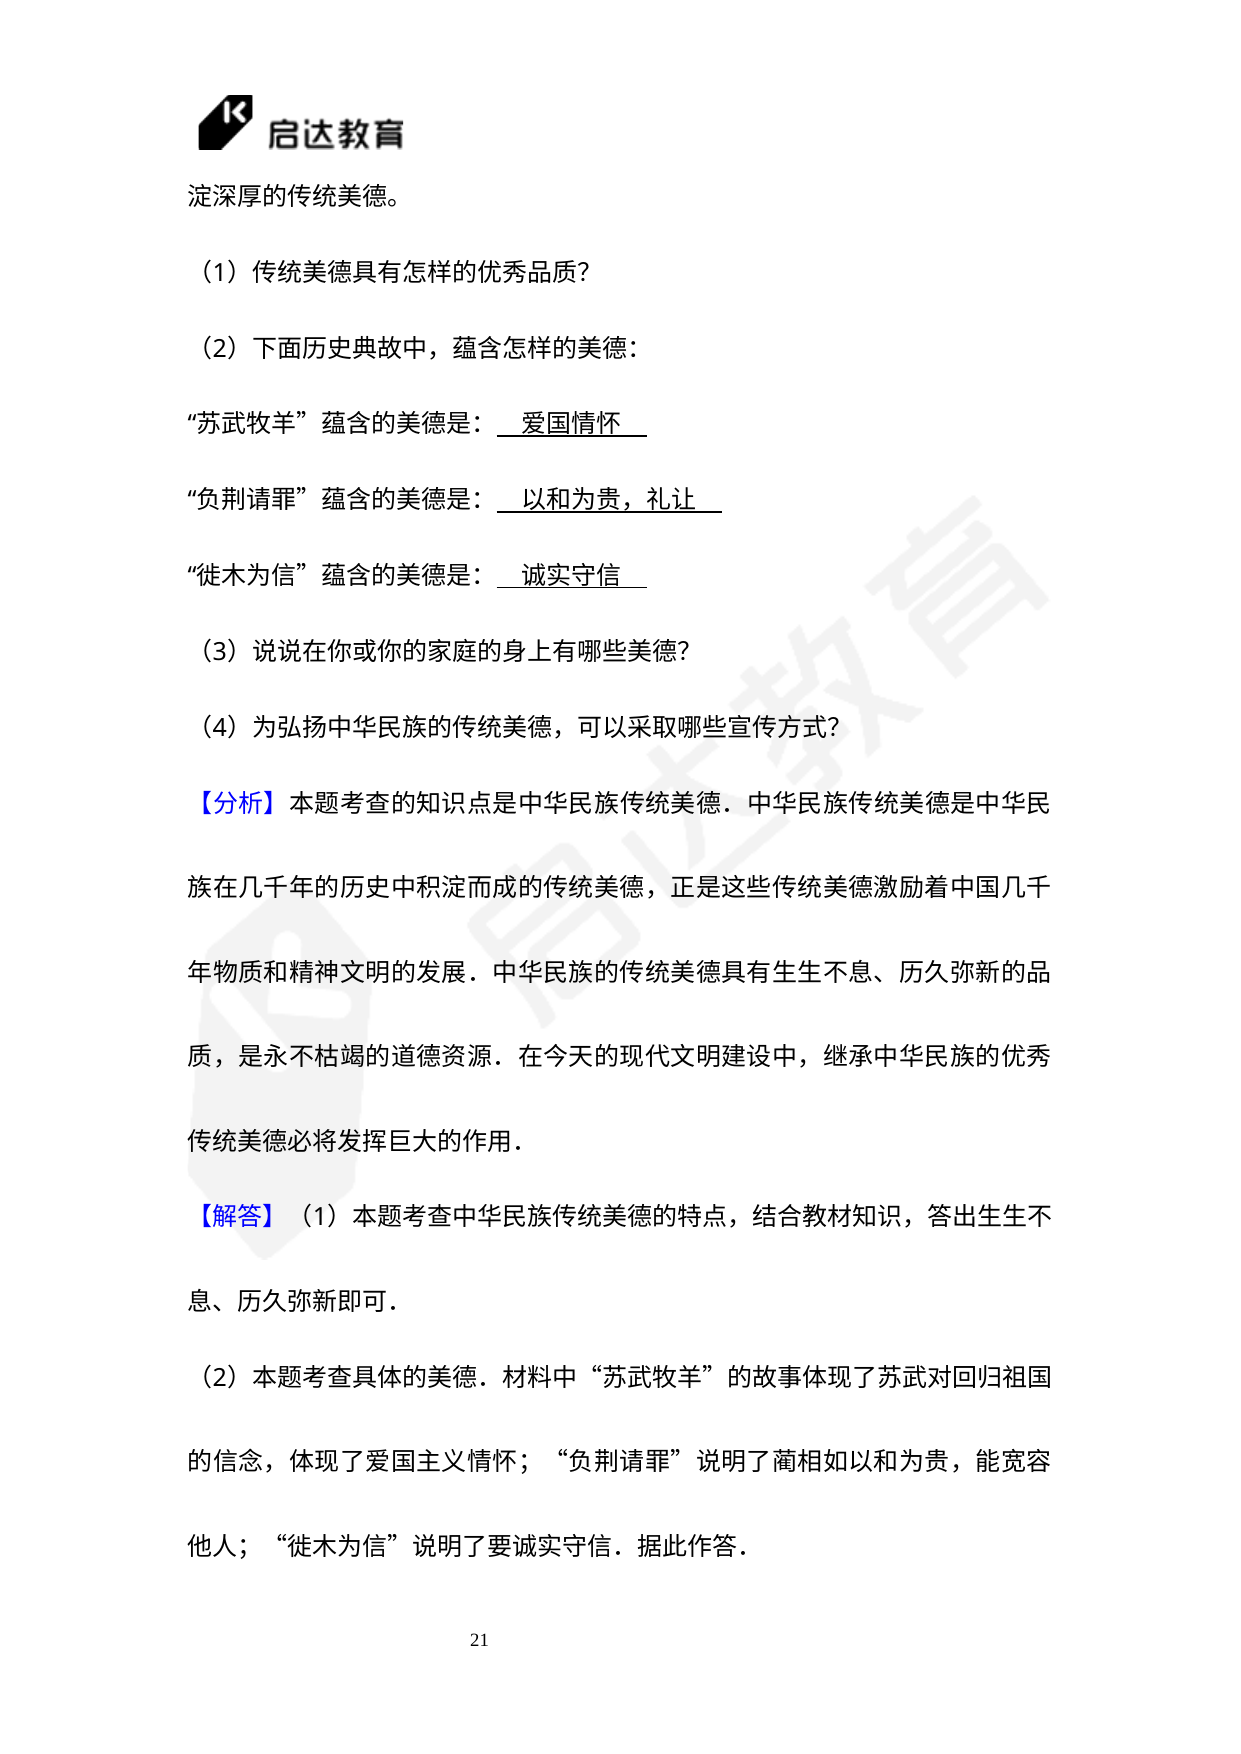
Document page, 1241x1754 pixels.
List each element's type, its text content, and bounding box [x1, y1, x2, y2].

text （2）下面历史典故中，蕴含怎样的美德： [187, 314, 1053, 379]
text 【分析】本题考查的知识点是中华民族传统美德．中华民族传统美德是中华民族在几千年的历史中积淀而成的传统美德，正是这些传统美德激励着中国几千年物质和精神文明的发展．中华民族的传统美德具有生生不息、历久弥新的品质，是永不枯竭的道德资源．在今天的现代文明建设中，继承中华民族的优秀传统美德必将发挥巨大的作用． [187, 769, 1053, 1172]
text “苏武牧羊”蕴含的美德是： 爱国情怀 [187, 389, 1053, 454]
text “徙木为信”蕴含的美德是： 诚实守信 [187, 541, 1053, 606]
text （1）传统美德具有怎样的优秀品质？ [187, 238, 1053, 303]
text 我们伟大的祖国历来以礼仪之邦著称于世。在悠久的历史长河中，中华民族积淀深厚的传统美德。 [187, 162, 1053, 227]
text （2）本题考查具体的美德．材料中“苏武牧羊”的故事体现了苏武对回归祖国的信念，体现了爱国主义情怀；“负荆请罪”说明了蔺相如以和为贵，能宽容他人；“徙木为信”说明了要诚实守信．据此作答． [187, 1343, 1053, 1577]
text “负荆请罪”蕴含的美德是： 以和为贵，礼让 [187, 465, 1053, 530]
text （3）说说在你或你的家庭的身上有哪些美德？ [187, 617, 1053, 682]
text 【解答】（1）本题考查中华民族传统美德的特点，结合教材知识，答出生生不息、历久弥新即可． [187, 1182, 1053, 1332]
picture [198, 95, 404, 150]
text （4）为弘扬中华民族的传统美德，可以采取哪些宣传方式？ [187, 693, 1053, 758]
